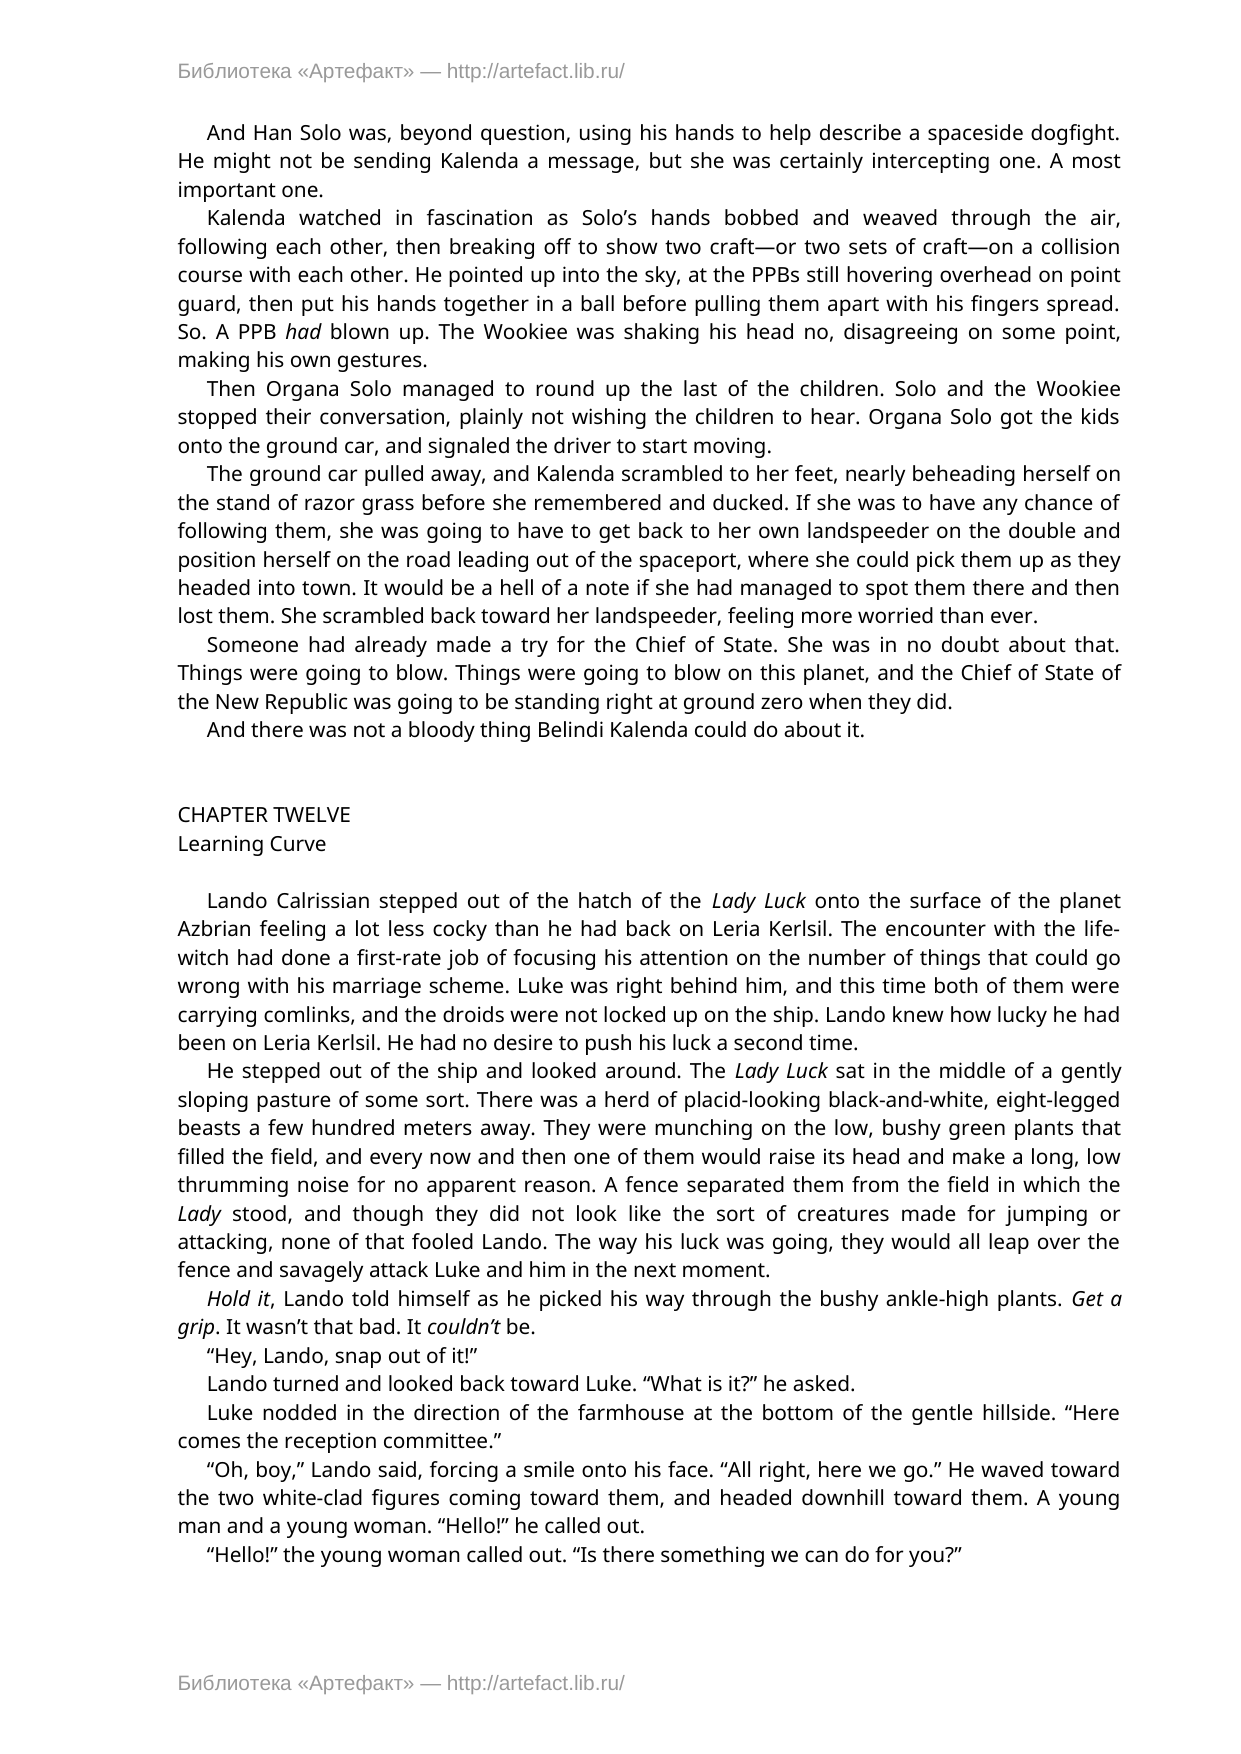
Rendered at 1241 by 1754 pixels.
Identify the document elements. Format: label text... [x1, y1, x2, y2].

text Then Organa Solo managed to round up the last of the children. Solo and the Wookiee stopped their conversation, plainly not wishing the children to hear. Organa Solo got the kids onto the ground car, and signaled the driver to start moving. [177, 374, 1122, 459]
text Kalenda watched in fascination as Solo’s hands bobbed and weaved through the air, following each other, then breaking off to show two craft—or two sets of craft—on a collision course with each other. He pointed up into the sky, at the PPBs still hovering overhead on point guard, then put his hands together in a ball before pulling them apart with his fingers spread. So. A PPB had blown up. The Wookiee was shaking his head no, disagreeing on some point, making his own gestures. [177, 203, 1122, 374]
text Hold it, Lando told himself as he picked his way through the bushy ankle-high plants. Get a grip. It wasn’t that bad. It couldn’t be. [177, 1284, 1122, 1341]
text Lando turned and looked back toward Luke. “What is it?” he asked. [177, 1369, 1122, 1398]
text And Han Solo was, beyond question, using his hands to help describe a spaceside dogfight. He might not be sending Kalenda a message, but she was certainly intercepting one. A most important one. [177, 118, 1122, 203]
text “Oh, boy,” Lando said, forcing a smile onto his face. “All right, here we go.” He waved toward the two white-clad figures coming toward them, and headed downhill toward them. A young man and a young woman. “Hello!” he called out. [177, 1455, 1122, 1540]
text Someone had already made a try for the Chief of State. She was in no doubt about that. Things were going to blow. Things were going to blow on this planet, and the Chief of State of the New Republic was going to be standing right at ground zero when they did. [177, 630, 1122, 715]
text He stepped out of the ship and looked around. The Lady Luck sat in the middle of a gently sloping pasture of some sort. There was a herd of placid-looking black-and-white, eight-legged beasts a few hundred meters away. They were munching on the low, bushy green plants that filled the field, and every now and then one of them would raise its head and make a long, low thrumming noise for no apparent reason. A fence separated them from the field in which the Lady stood, and though they did not look like the sort of creatures made for jumping or attacking, none of that fooled Lando. The way his luck was going, they would all leap over the fence and savagely attack Luke and him in the next moment. [177, 1057, 1122, 1284]
text Luke nodded in the direction of the farmhouse at the bottom of the gentle hillside. “Here comes the reception committee.” [177, 1398, 1122, 1455]
text And there was not a bloody thing Belindi Kalenda could do about it. [177, 715, 1122, 744]
text CHAPTER TWELVE [177, 801, 1122, 829]
text Lando Calrissian stepped out of the hatch of the Lady Luck onto the surface of the planet Azbrian feeling a lot less cocky than he had back on Leria Kerlsil. The encounter with the life-witch had done a first-rate job of focusing his attention on the number of things that could go wrong with his marriage scheme. Luke was right behind him, and this time both of them were carrying comlinks, and the droids were not locked up on the ship. Lando knew how lucky he had been on Leria Kerlsil. He had no desire to push his luck a second time. [177, 886, 1122, 1057]
subtitle Learning Curve [177, 829, 1122, 857]
text “Hello!” the young woman called out. “Is there something we can do for you?” [177, 1540, 1122, 1568]
text “Hey, Lando, snap out of it!” [177, 1341, 1122, 1369]
text The ground car pulled away, and Kalenda scrambled to her feet, nearly beheading herself on the stand of razor grass before she remembered and ducked. If she was to have any chance of following them, she was going to have to get back to her own landspeeder on the double and position herself on the road leading out of the spaceport, where she could pick them up as they headed into town. It would be a hell of a note if she had managed to spot them there and then lost them. She scrambled back toward her landspeeder, feeling more worried than ever. [177, 459, 1122, 630]
